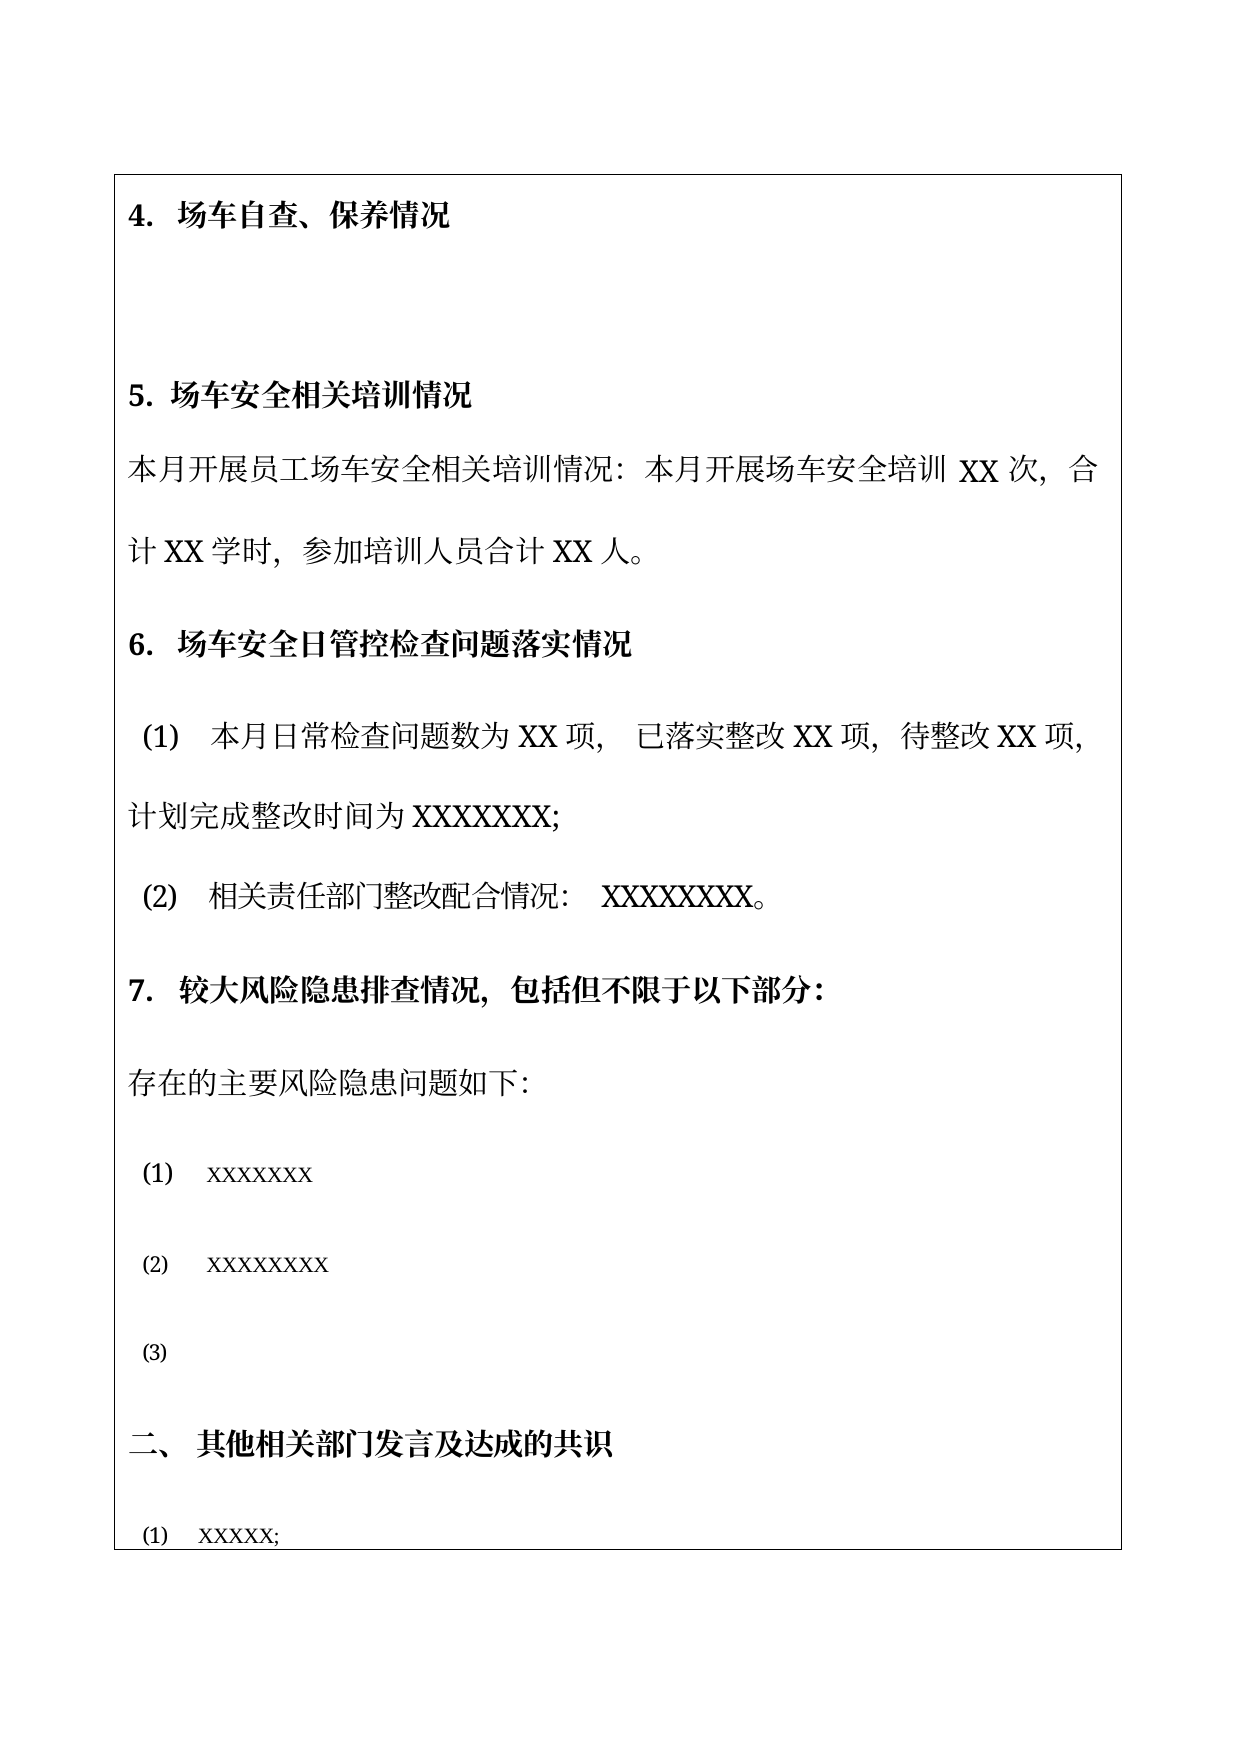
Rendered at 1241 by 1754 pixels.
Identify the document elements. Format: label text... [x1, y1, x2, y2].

table_header 4. 场车自查、保养情况 5. 场车安全相关培训情况 本月开展员工场车安全相关培训情况：本月开展场车安全培训 XX 次，合 计XX 学时，参加培训人员合计 XX 人。 6. 场车安全日管控检查问题落实情况 (1) 本月日常检查问题数为 XX 项， 已落实整改 XX 项，待整改XX 项， 计划完成整改时间为XXXXXXX; (2) 相关责任部门整改配合情况： XXXXXXXX。 7. 较大风险隐患排查情况，包括但不限于以下部分： 存在的主要风险隐患问题如下： (1) XXXXXXX (2) XXXXXXXX (3) 二、 其他相关部门发言及达成的共识 (1) XXXXX; [115, 175, 1121, 1549]
